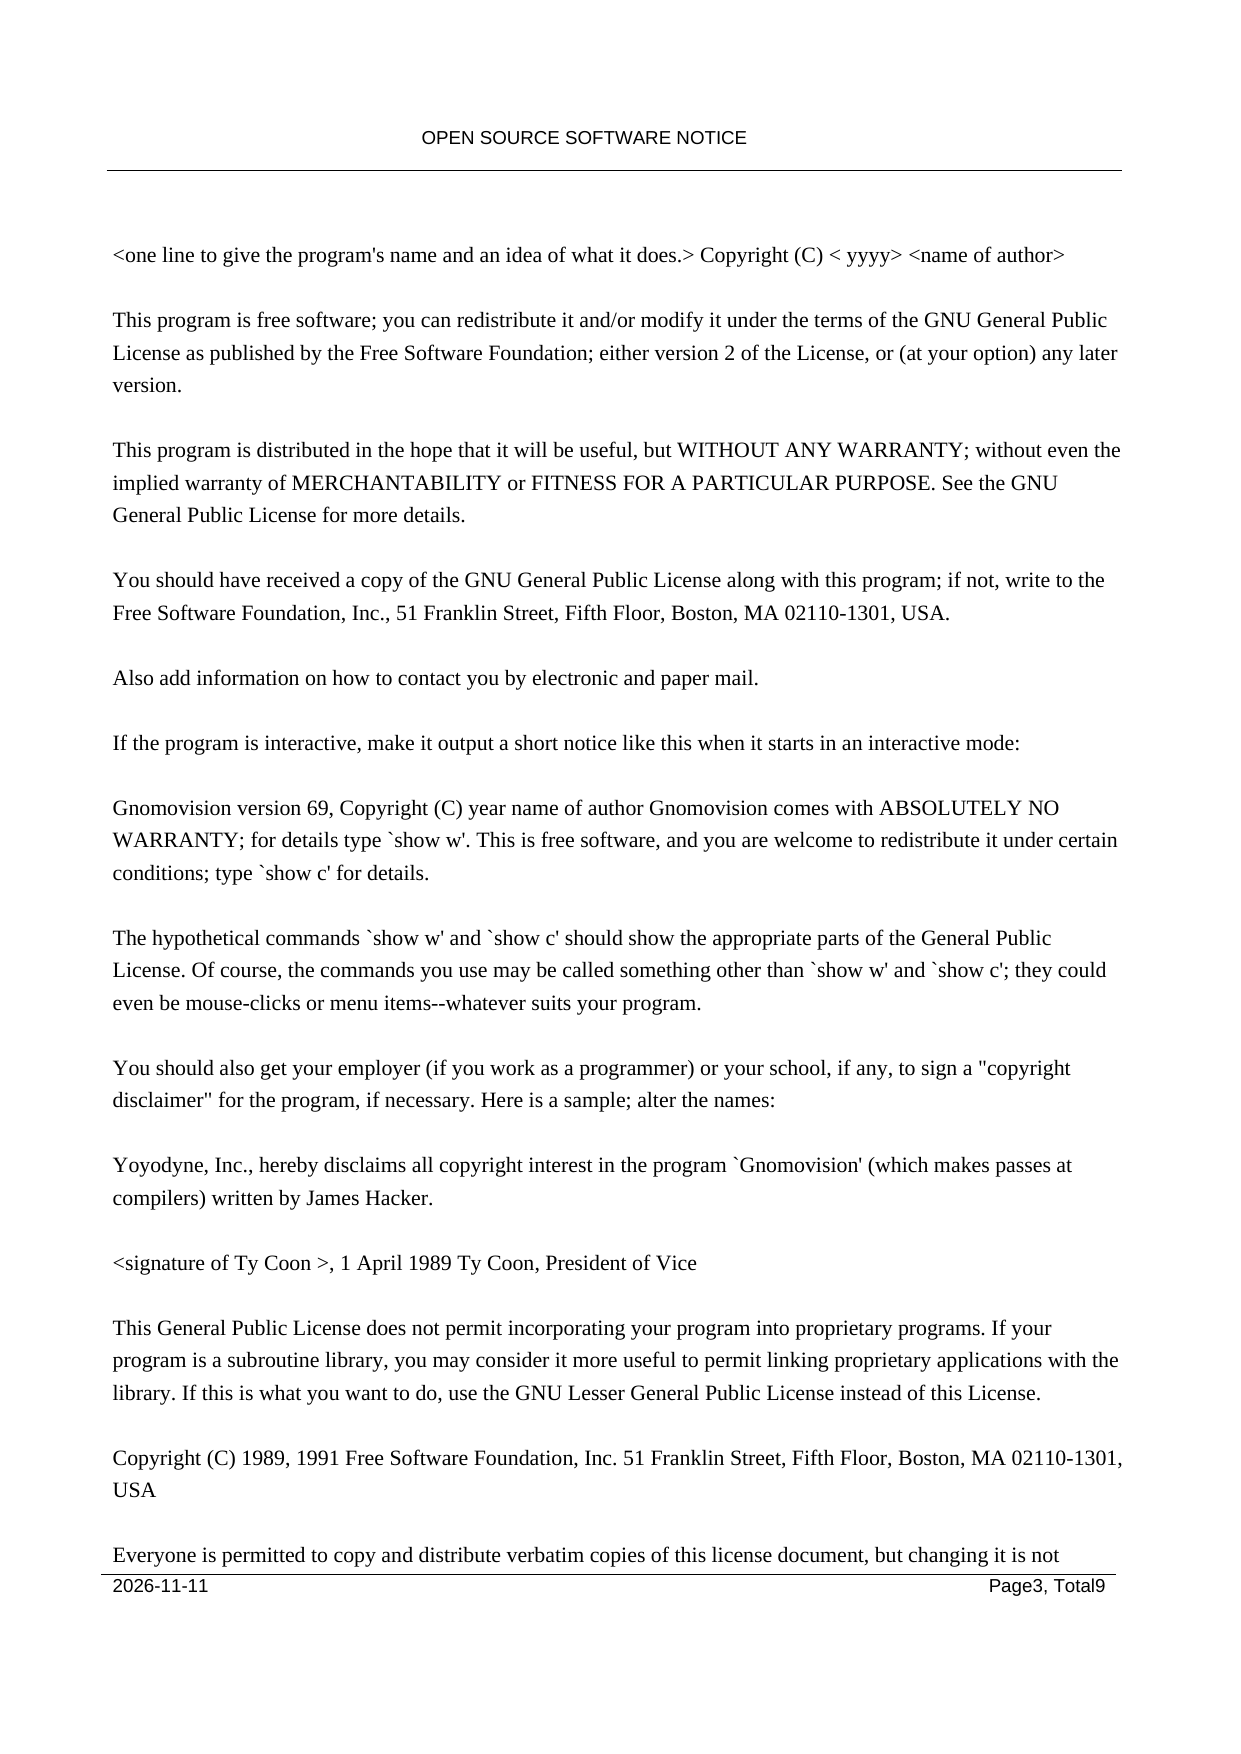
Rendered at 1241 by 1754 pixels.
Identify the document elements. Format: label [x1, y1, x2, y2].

text [112, 206, 1128, 1571]
